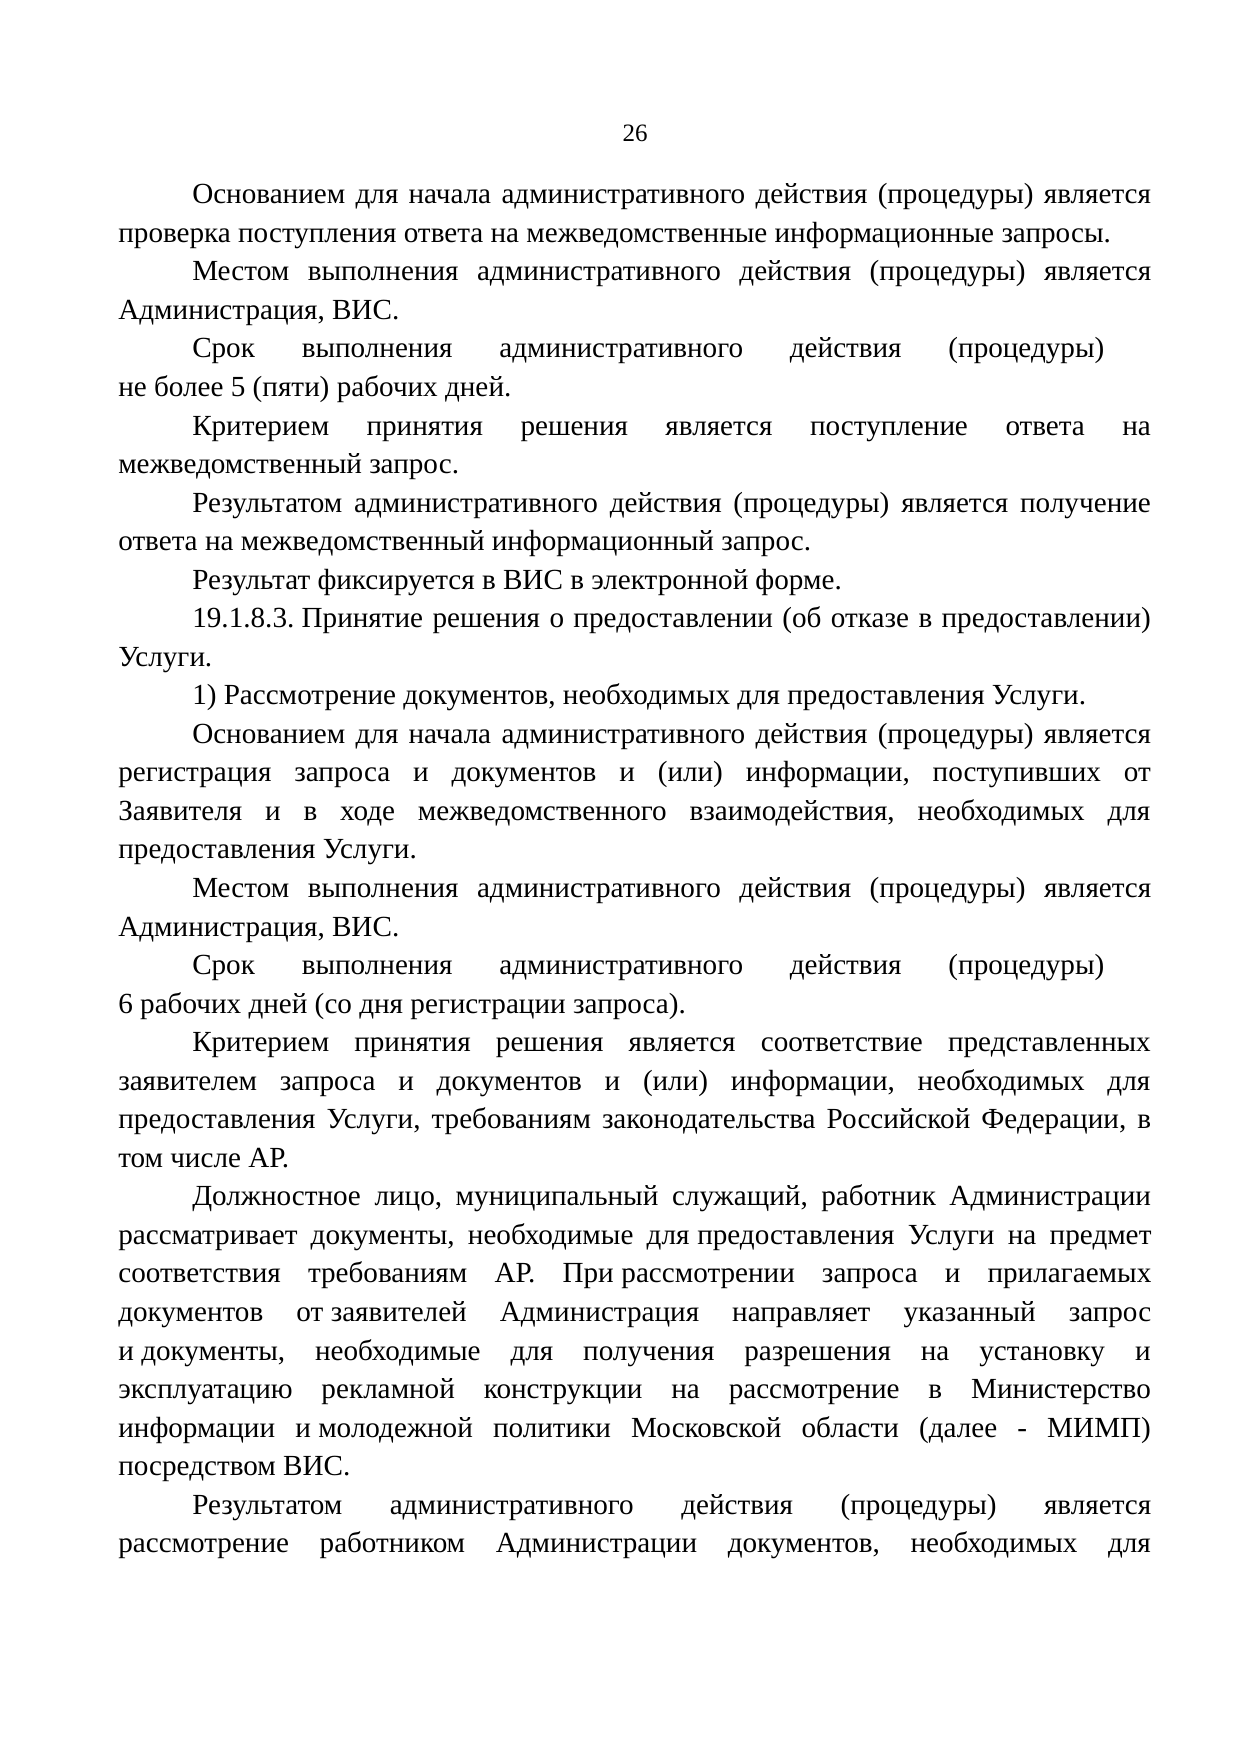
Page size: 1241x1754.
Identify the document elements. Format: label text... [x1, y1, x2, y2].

text Срок выполнения административного действия (процедуры) не более 5 (пяти) рабочих дней. [118, 331, 1152, 403]
text Местом выполнения административного действия (процедуры) является Администрация, ВИС. [118, 253, 1152, 326]
text Критерием принятия решения является соответствие представленных заявителем запроса и документов и (или) информации, необходимых для предоставления Услуги, требованиям законодательства Российской Федерации, в том числе АР. [118, 1024, 1152, 1173]
text Должностное лицо, муниципальный служащий, работник Администрации рассматривает документы, необходимые для предоставления Услуги на предмет соответствия требованиям АР. При рассмотрении запроса и прилагаемых документов от заявителей Администрация направляет указанный запрос и документы, необходимые для получения разрешения на установку и эксплуатацию рекламной конструкции на рассмотрение в Министерство информации и молодежной политики Московской области (далее - МИМП) посредством ВИС. [118, 1178, 1152, 1482]
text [118, 1487, 1152, 1559]
text Основанием для начала административного действия (процедуры) является проверка поступления ответа на межведомственные информационные запросы. [118, 176, 1152, 248]
text Срок выполнения административного действия (процедуры) 6 рабочих дней (со дня регистрации запроса). [118, 947, 1152, 1019]
text Результат фиксируется в ВИС в электронной форме. [118, 562, 1152, 595]
text 1) Рассмотрение документов, необходимых для предоставления Услуги. [118, 677, 1152, 711]
text Критерием принятия решения является поступление ответа на межведомственный запрос. [118, 408, 1152, 480]
text Результатом административного действия (процедуры) является получение ответа на межведомственный информационный запрос. [118, 485, 1152, 557]
text 19.1.8.3. Принятие решения о предоставлении (об отказе в предоставлении) Услуги. [118, 600, 1152, 672]
text Основанием для начала административного действия (процедуры) является регистрация запроса и документов и (или) информации, поступивших от Заявителя и в ходе межведомственного взаимодействия, необходимых для предоставления Услуги. [118, 716, 1152, 865]
text Местом выполнения административного действия (процедуры) является Администрация, ВИС. [118, 870, 1152, 942]
